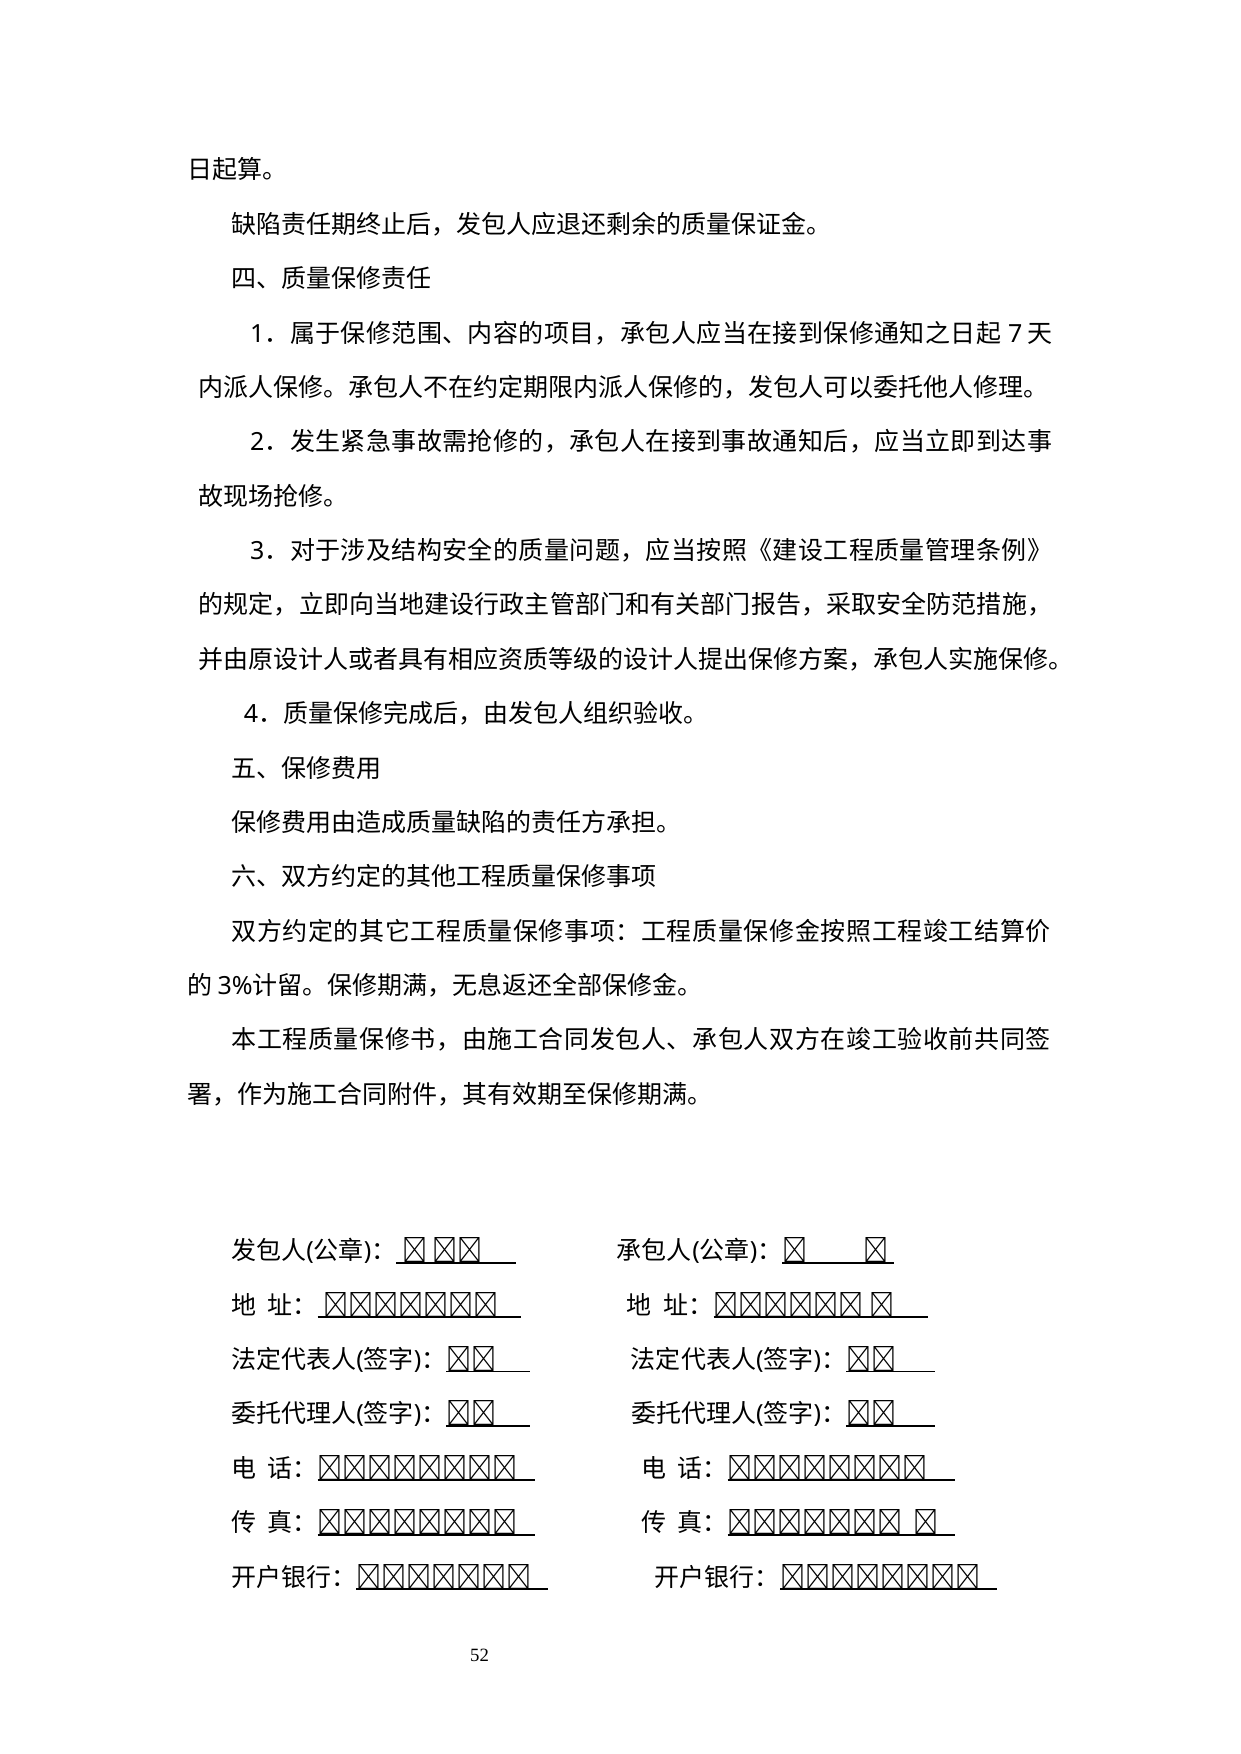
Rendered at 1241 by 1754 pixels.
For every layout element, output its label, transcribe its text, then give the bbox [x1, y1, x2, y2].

text 1．属于保修范围、内容的项目，承包人应当在接到保修通知之日起7天内派人保修。承包人不在约定期限内派人保修的，发包人可以委托他人修理。 [198, 313, 1053, 404]
text 2．发生紧急事故需抢修的，承包人在接到事故通知后，应当立即到达事故现场抢修。 [198, 422, 1053, 512]
text 本工程质量保修书，由施工合同发包人、承包人双方在竣工验收前共同签署，作为施工合同附件，其有效期至保修期满。 [187, 1020, 1053, 1111]
text 法定代表人(签字)： 法定代表人(签字)： [187, 1339, 1053, 1376]
text 发包人(公章)：   承包人(公章)：  [187, 1231, 1053, 1267]
text 电 话： 电 话： [187, 1448, 1053, 1484]
text 开户银行： 开户银行： [187, 1557, 1053, 1593]
text 传 真： 传 真：  [187, 1503, 1053, 1539]
text 保修费用由造成质量缺陷的责任方承担。 [187, 802, 1053, 839]
text 六、双方约定的其他工程质量保修事项 [187, 857, 1053, 893]
text 双方约定的其它工程质量保修事项：工程质量保修金按照工程竣工结算价的3%计留。保修期满，无息返还全部保修金。 [187, 911, 1053, 1002]
text 地 址：  地 址：  [187, 1285, 1053, 1321]
text 缺陷责任期终止后，发包人应退还剩余的质量保证金。 [187, 204, 1053, 241]
text 四、质量保修责任 [187, 259, 1053, 295]
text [187, 150, 1053, 186]
text 4．质量保修完成后，由发包人组织验收。 [231, 694, 1053, 730]
text 五、保修费用 [187, 748, 1053, 784]
text 3．对于涉及结构安全的质量问题，应当按照《建设工程质量管理条例》的规定，立即向当地建设行政主管部门和有关部门报告，采取安全防范措施，并由原设计人或者具有相应资质等级的设计人提出保修方案，承包人实施保修。 [198, 531, 1053, 676]
text 委托代理人(签字)： 委托代理人(签字)： [187, 1394, 1053, 1430]
